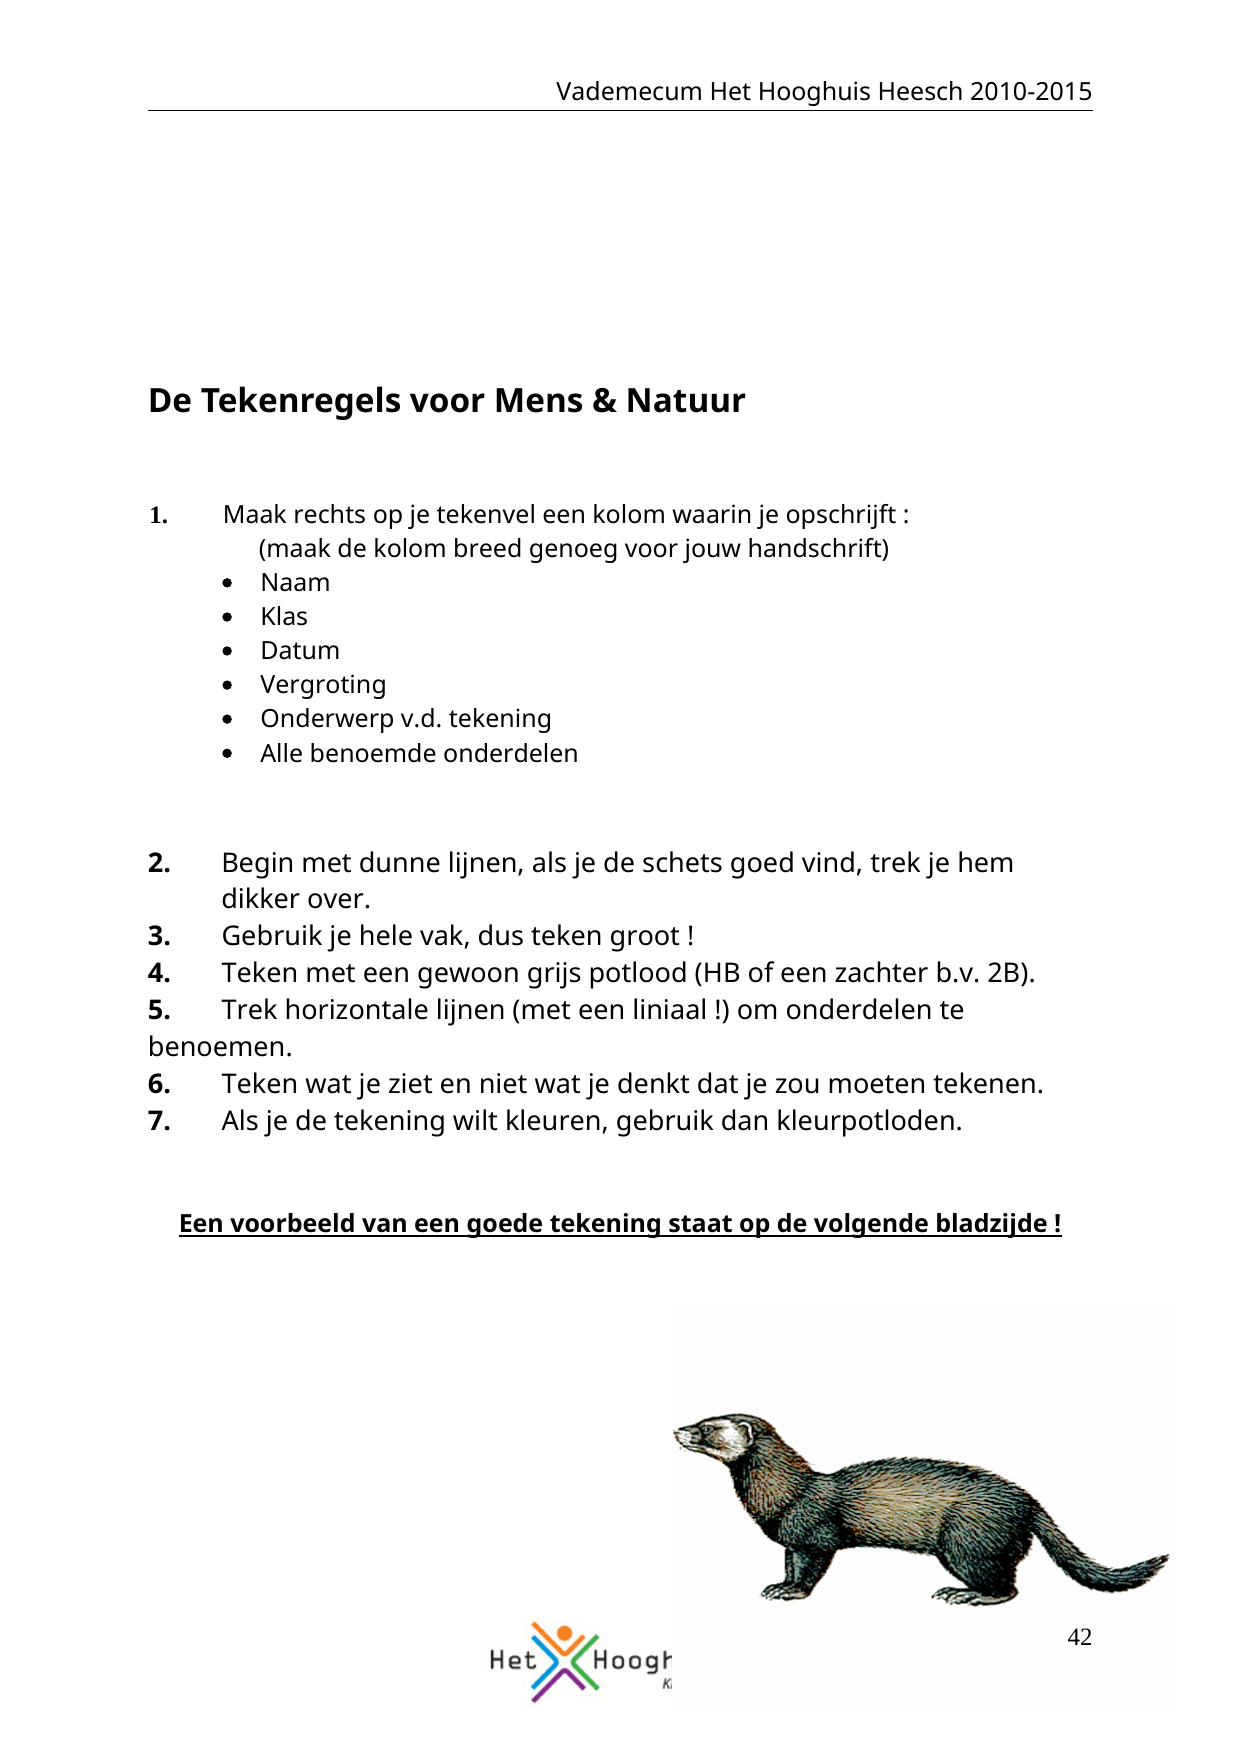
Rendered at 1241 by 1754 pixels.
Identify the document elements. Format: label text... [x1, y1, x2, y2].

text Een voorbeeld van een goede tekening staat op de volgende bladzijde ! [148, 1206, 1093, 1240]
subtitle De Tekenregels voor Mens & Natuur [148, 377, 1093, 422]
text 3. Gebruik je hele vak, dus teken groot ! [148, 917, 1093, 954]
text 7. Als je de tekening wilt kleuren, gebruik dan kleurpotloden. [148, 1101, 1093, 1138]
list Klas [223, 599, 1093, 633]
list Onderwerp v.d. tekening [223, 701, 1093, 735]
picture [485, 1308, 1176, 1718]
text 2. Begin met dunne lijnen, als je de schets goed vind, trek je hem dikker over. [148, 843, 1093, 917]
list Datum [223, 633, 1093, 667]
list Naam [223, 565, 1093, 599]
list Vergroting [223, 667, 1093, 701]
text 6. Teken wat je ziet en niet wat je denkt dat je zou moeten tekenen. [148, 1064, 1093, 1101]
text 5. Trek horizontale lijnen (met een liniaal !) om onderdelen te benoemen. [148, 991, 1093, 1064]
list Maak rechts op je tekenvel een kolom waarin je opschrijft : (maak de kolom breed genoeg voor jouw handschrift) [149, 497, 1093, 565]
text 4. Teken met een gewoon grijs potlood (HB of een zachter b.v. 2B). [148, 954, 1093, 991]
list Alle benoemde onderdelen [223, 735, 1093, 769]
